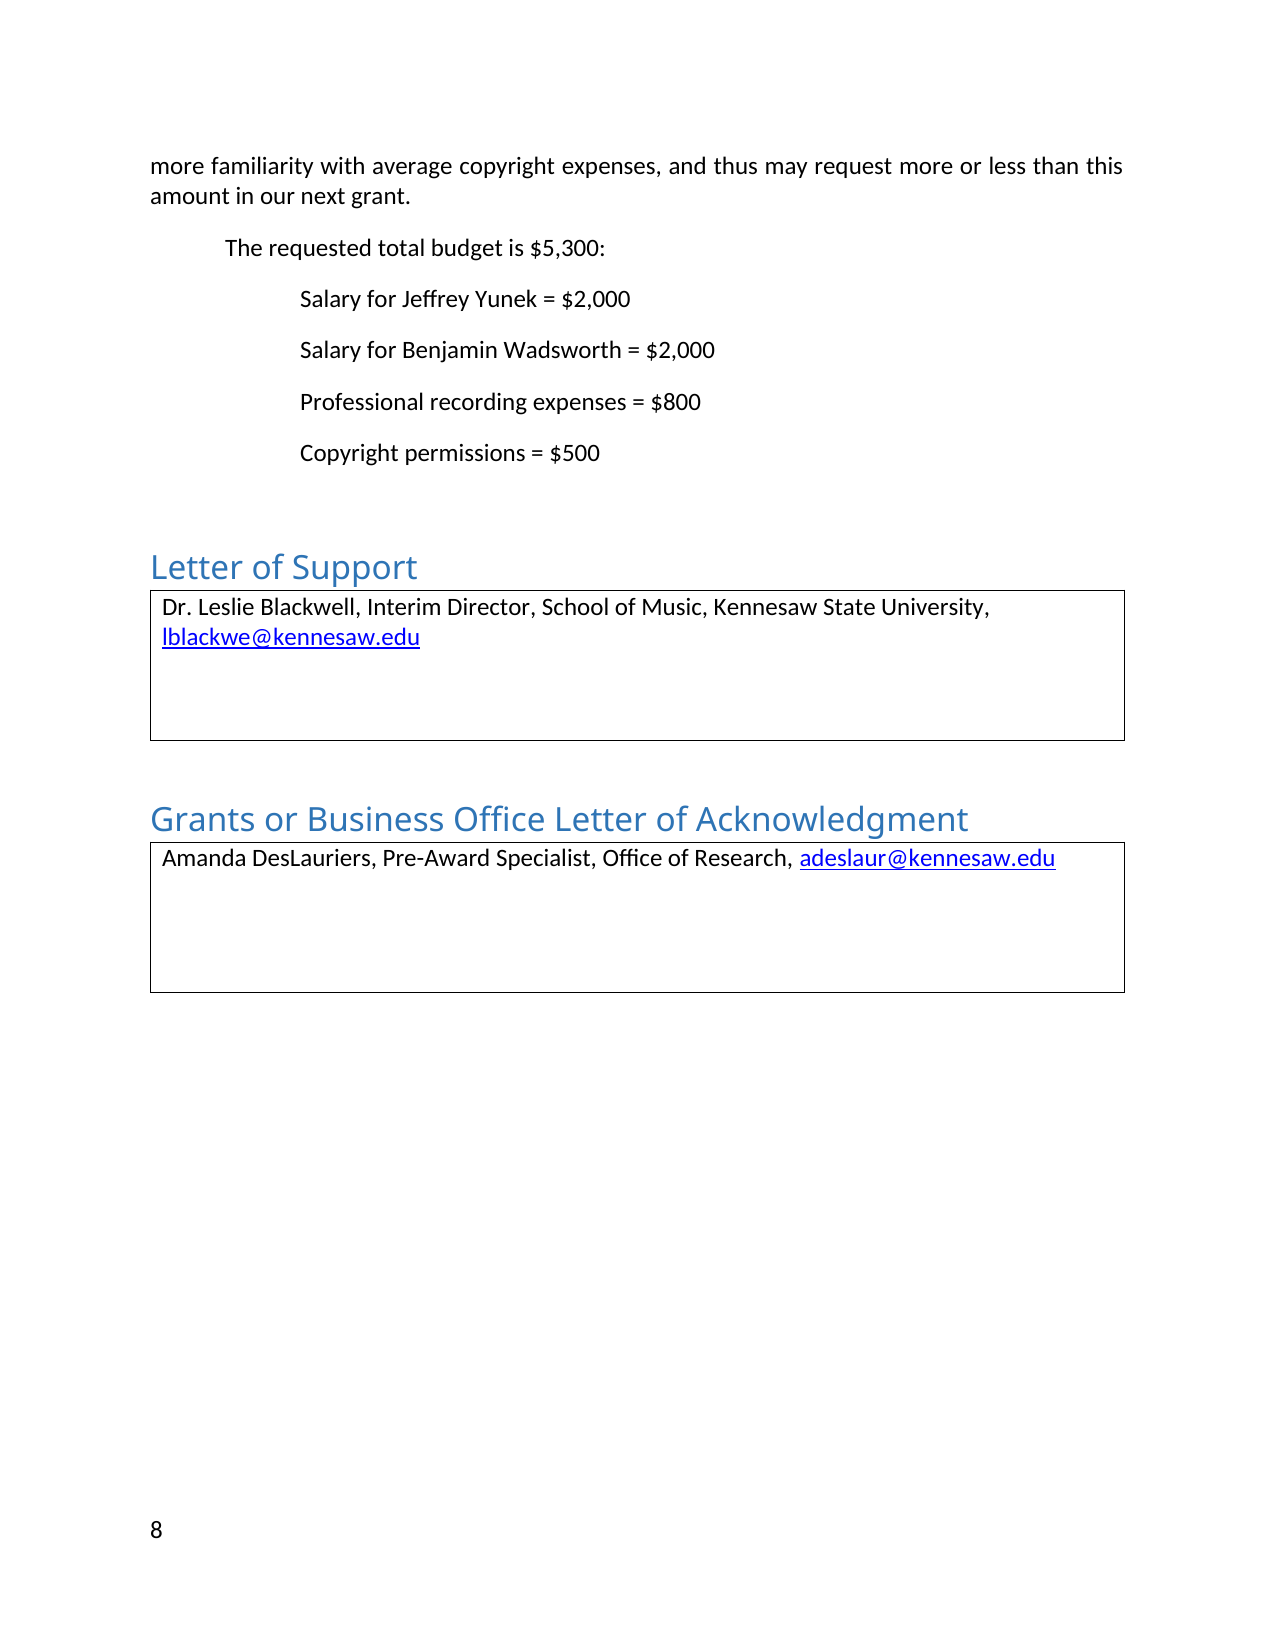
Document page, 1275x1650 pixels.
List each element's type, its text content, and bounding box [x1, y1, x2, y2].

text Copyright permissions = $500 [300, 437, 1125, 468]
text Salary for Benjamin Wadsworth = $2,000 [225, 334, 1125, 365]
text Salary for Jeffrey Yunek = $2,000 [225, 283, 1125, 314]
subtitle Grants or Business Office Letter of Acknowledgment [150, 796, 1125, 842]
table_header Amanda DesLauriers, Pre-Award Specialist, Office of Research, adeslaur@kennesaw.edu [151, 843, 1124, 992]
text Professional recording expenses = $800 [300, 386, 1125, 416]
subtitle Letter of Support [150, 544, 1125, 589]
text The requested total budget is $5,300: [225, 232, 1125, 262]
table_header Dr. Leslie Blackwell, Interim Director, School of Music, Kennesaw State University, lblackwe@kennesaw.edu [151, 591, 1124, 739]
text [150, 150, 1125, 211]
